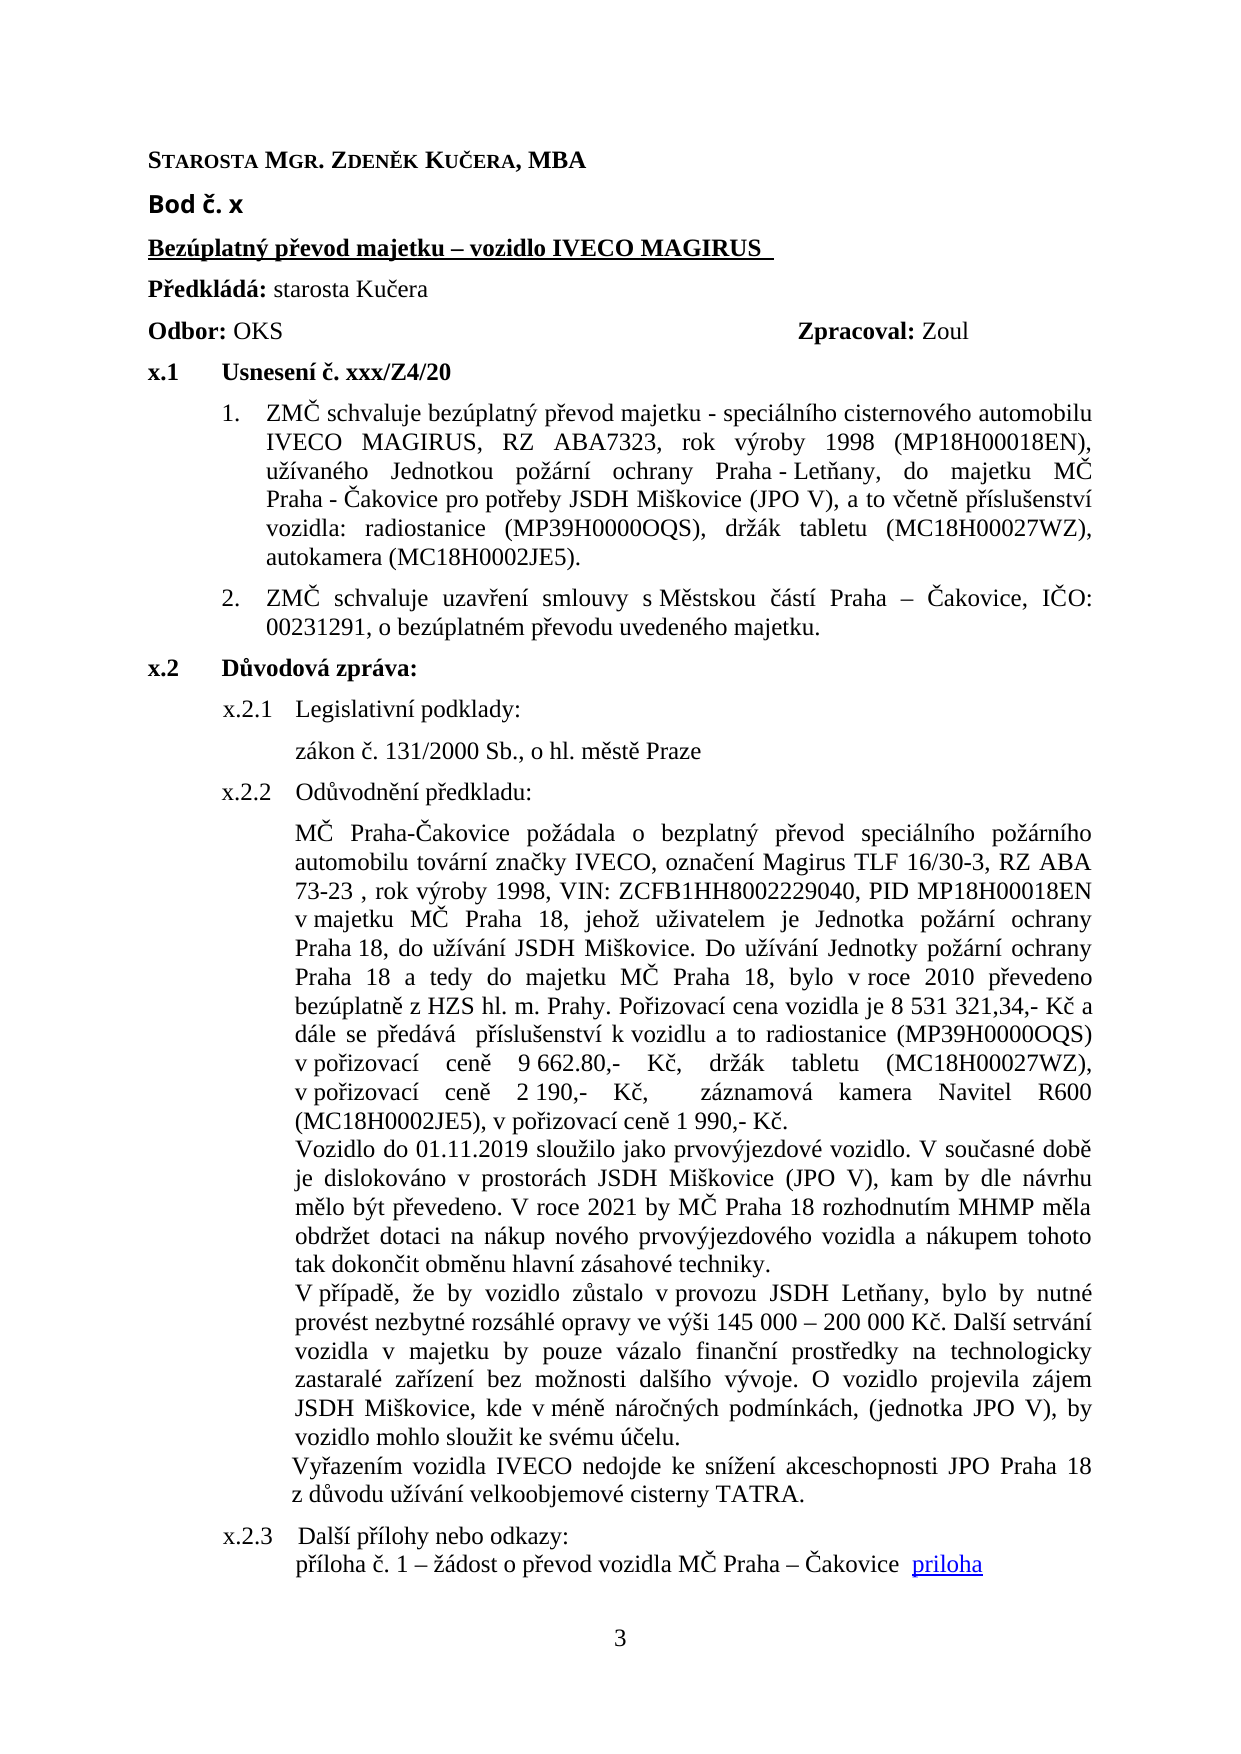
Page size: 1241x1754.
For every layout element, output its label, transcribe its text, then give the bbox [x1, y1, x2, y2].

text Bezúplatný převod majetku – vozidlo IVECO MAGIRUS [148, 233, 1093, 262]
text x.2.2 Odůvodnění předkladu: [221, 777, 1093, 806]
text V případě, že by vozidlo zůstalo v provozu JSDH Letňany, bylo by nutné provést nezbytné rozsáhlé opravy ve výši 145 000 – 200 000 Kč. Další setrvání vozidla v majetku by pouze vázalo finanční prostředky na technologicky zastaralé zařízení bez možnosti dalšího vývoje. O vozidlo projevila zájem JSDH Miškovice, kde v méně náročných podmínkách, (jednotka JPO V), by vozidlo mohlo sloužit ke svému účelu. [294, 1278, 1093, 1451]
text zákon č. 131/2000 Sb., o hl. městě Praze [251, 736, 1093, 764]
text příloha č. 1 – žádost o převod vozidla MČ Praha – Čakovice priloha [295, 1549, 1093, 1578]
text x.2.1 Legislativní podklady: [223, 694, 1093, 723]
list ZMČ schvaluje bezúplatný převod majetku - speciálního cisternového automobilu IVECO MAGIRUS, RZ ABA7323, rok výroby 1998 (MP18H00018EN), užívaného Jednotkou požární ochrany Praha - Letňany, do majetku MČ Praha - Čakovice pro potřeby JSDH Miškovice (JPO V), a to včetně příslušenství vozidla: radiostanice (MP39H0000OQS), držák tabletu (MC18H00027WZ), autokamera (MC18H0002JE5). [221, 398, 1093, 571]
text Předkládá: starosta Kučera [148, 274, 1093, 303]
text Bod č. x [148, 187, 1093, 221]
text Vozidlo do 01.11.2019 sloužilo jako prvovýjezdové vozidlo. V současné době je dislokováno v prostorách JSDH Miškovice (JPO V), kam by dle návrhu mělo být převedeno. V roce 2021 by MČ Praha 18 rozhodnutím MHMP měla obdržet dotaci na nákup nového prvovýjezdového vozidla a nákupem tohoto tak dokončit obměnu hlavní zásahové techniky. [295, 1134, 1093, 1278]
text MČ Praha-Čakovice požádala o bezplatný převod speciálního požárního automobilu tovární značky IVECO, označení Magirus TLF 16/30-3, RZ ABA 73-23 , rok výroby 1998, VIN: ZCFB1HH8002229040, PID MP18H00018EN v majetku MČ Praha 18, jehož uživatelem je Jednotka požární ochrany Praha 18, do užívání JSDH Miškovice. Do užívání Jednotky požární ochrany Praha tedy do majetku MČ Praha 18, bylo v roce 2010 převedeno bezúplatně z HZS hl. m. Prahy. Pořizovací cena vozidla je 8 531 321,34,- Kč a dále se předává příslušenství k vozidlu a to radiostanice (MP39H0000OQS) v pořizovací ceně 9 662.80,- Kč, držák tabletu (MC18H00027WZ), v pořizovací ceně 2 190,- Kč, záznamová kamera Navitel R600 (MC18H0002JE5), v pořizovací ceně 1 990,- Kč. [294, 818, 1093, 1134]
text x.2.3 Další přílohy nebo odkazy: [223, 1521, 1093, 1549]
subtitle Starosta Mgr. Zdeněk Kučera, MBA [148, 145, 1093, 174]
text Vyřazením vozidla IVECO nedojde ke snížení akceschopnosti JPO Praha 18 z důvodu užívání velkoobjemové cisterny TATRA. [291, 1451, 1093, 1508]
list ZMČ schvaluje uzavření smlouvy s Městskou částí Praha – Čakovice, IČO: 00231291, o bezúplatném převodu uvedeného majetku. [221, 583, 1093, 641]
text x.1 Usnesení č. xxx/Z4/20 [148, 357, 1093, 386]
text Odbor: OKS Zpracoval: Zoul [148, 316, 1093, 344]
text x.2 Důvodová zpráva: [148, 653, 1093, 682]
